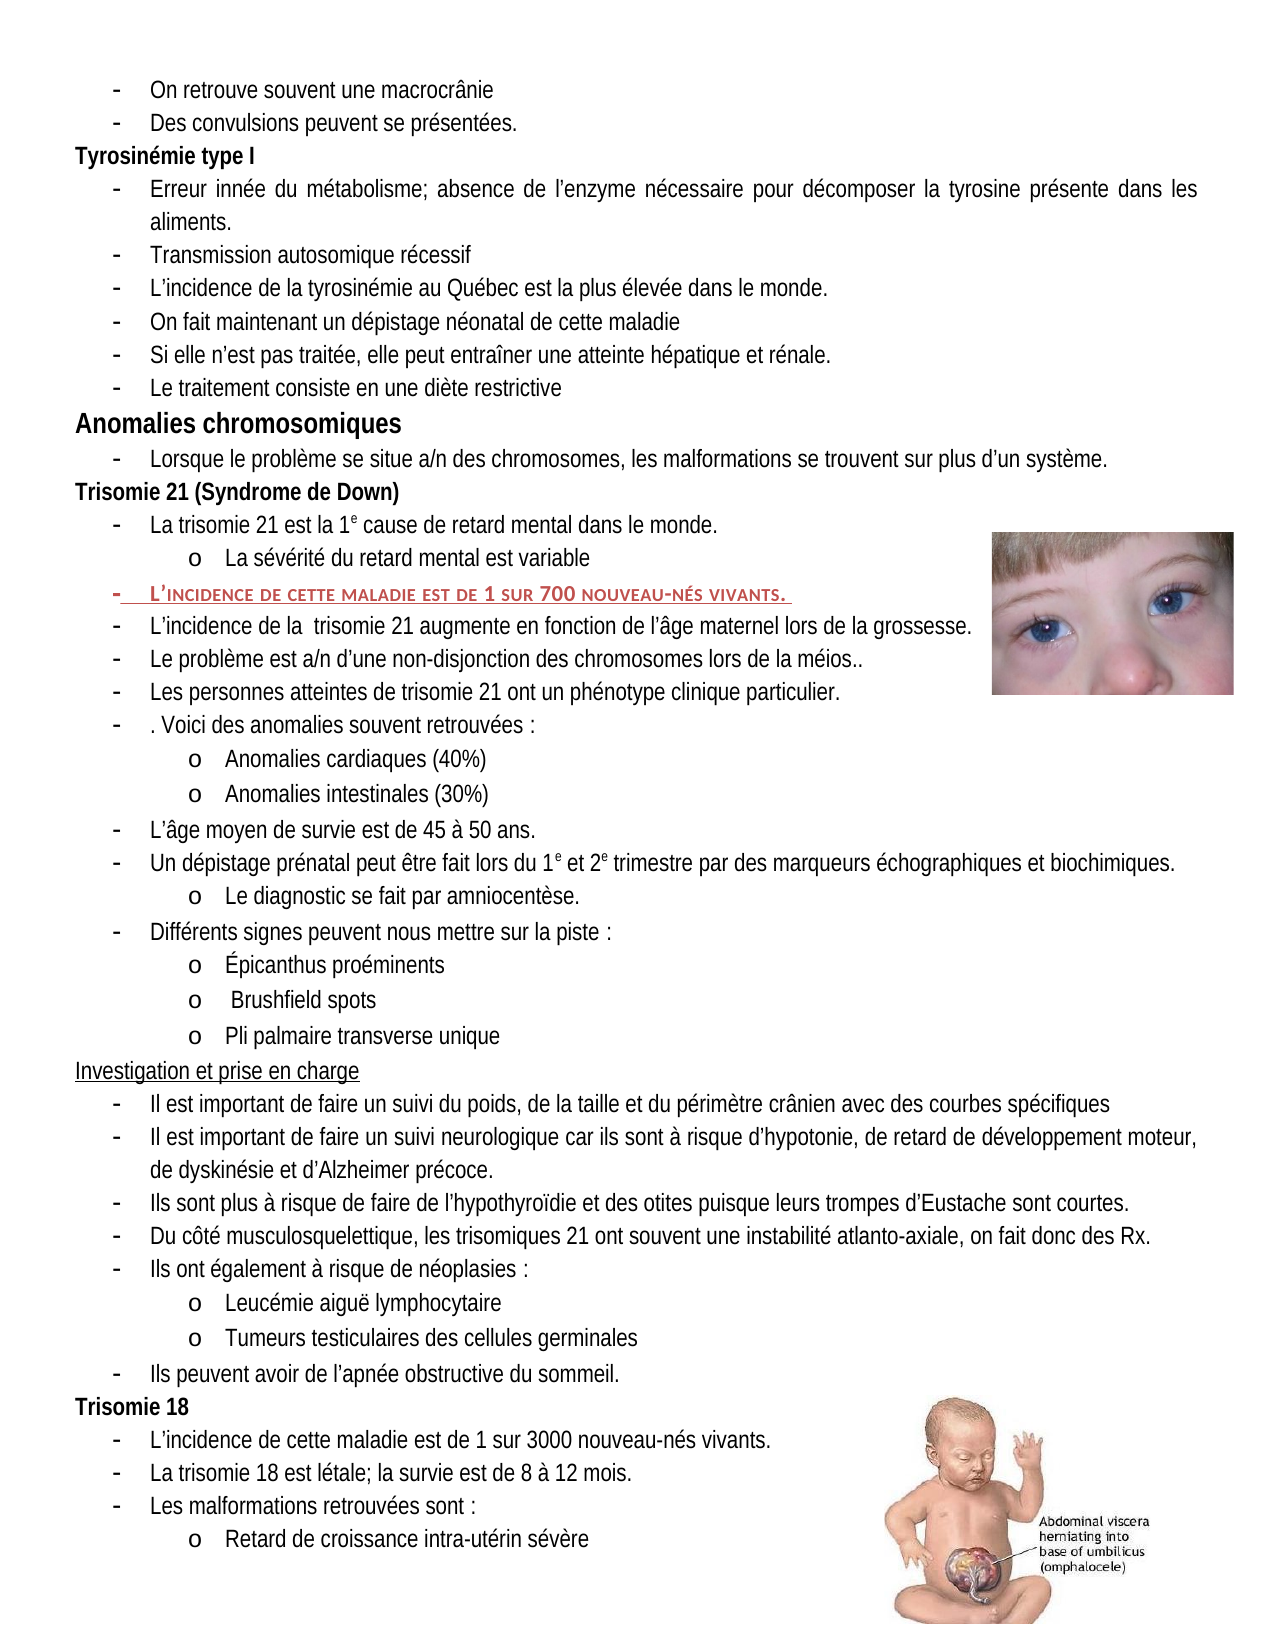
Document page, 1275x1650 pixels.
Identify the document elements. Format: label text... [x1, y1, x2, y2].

list Erreur innée du métabolisme; absence de l’enzyme nécessaire pour décomposer la tyrosine présente dans les aliments. [112, 174, 1200, 236]
list Le problème est a/n d’une non-disjonction des chromosomes lors de la méios.. [112, 644, 1200, 673]
list L’incidence de la trisomie 21 augmente en fonction de l’âge maternel lors de la grossesse. [112, 611, 1200, 640]
list Du côté musculosquelettique, les trisomiques 21 ont souvent une instabilité atlanto-axiale, on fait donc des Rx. [112, 1221, 1200, 1250]
list Le traitement consiste en une diète restrictive [112, 373, 1200, 402]
list . Voici des anomalies souvent retrouvées : [112, 711, 1200, 739]
list Ils ont également à risque de néoplasies : [112, 1254, 1200, 1283]
list Différents signes peuvent nous mettre sur la piste : [112, 916, 1200, 945]
list Leucémie aiguë lymphocytaire [187, 1288, 1200, 1318]
picture [884, 1520, 1151, 1524]
list Lorsque le problème se situe a/n des chromosomes, les malformations se trouvent sur plus d’un système. [112, 444, 1200, 473]
list Transmission autosomique récessif [112, 240, 1200, 269]
list Épicanthus proéminents [187, 949, 1200, 981]
list La trisomie 21 est la 1e cause de retard mental dans le monde. [112, 510, 1200, 539]
list La sévérité du retard mental est variable [187, 543, 1200, 574]
picture [884, 1420, 1151, 1425]
list Un dépistage prénatal peut être fait lors du 1e et 2e trimestre par des marqueurs échographiques et biochimiques. [112, 848, 1200, 877]
list Le diagnostic se fait par amniocentèse. [187, 881, 1200, 912]
picture [884, 1555, 1151, 1624]
list Anomalies cardiaques (40%) [187, 744, 1200, 774]
picture [991, 532, 1234, 695]
list L’incidence de cette maladie est de 1 sur 3000 nouveau-nés vivants. [112, 1425, 1200, 1453]
list Ils sont plus à risque de faire de l’hypothyroïdie et des otites puisque leurs trompes d’Eustache sont courtes. [112, 1188, 1200, 1217]
text Anomalies chromosomiques [75, 406, 1200, 439]
list Retard de croissance intra-utérin sévère [187, 1524, 1200, 1555]
list La trisomie 18 est létale; la survie est de 8 à 12 mois. [112, 1458, 1200, 1487]
list Il est important de faire un suivi du poids, de la taille et du périmètre crânien avec des courbes spécifiques [112, 1089, 1200, 1118]
text Tyrosinémie type I [75, 141, 1200, 170]
picture [884, 1453, 1151, 1458]
list Ils peuvent avoir de l’apnée obstructive du sommeil. [112, 1359, 1200, 1387]
list L’incidence de la tyrosinémie au Québec est la plus élevée dans le monde. [112, 273, 1200, 302]
list Les personnes atteintes de trisomie 21 ont un phénotype clinique particulier. [112, 677, 1200, 706]
text Investigation et prise en charge [75, 1056, 1200, 1085]
list Des convulsions peuvent se présentées. [112, 108, 1200, 137]
picture [884, 1487, 1151, 1491]
list Tumeurs testiculaires des cellules germinales [187, 1323, 1200, 1354]
list L’âge moyen de survie est de 45 à 50 ans. [112, 815, 1200, 843]
list On fait maintenant un dépistage néonatal de cette maladie [112, 306, 1200, 335]
list Brushfield spots [187, 985, 1200, 1016]
list Si elle n’est pas traitée, elle peut entraîner une atteinte hépatique et rénale. [112, 339, 1200, 368]
list L’incidence de cette maladie est de 1 sur 700 nouveau-nés vivants. [112, 579, 1200, 607]
list Anomalies intestinales (30%) [187, 779, 1200, 810]
list Il est important de faire un suivi neurologique car ils sont à risque d’hypotonie, de retard de développement moteur, de dyskinésie et d’Alzheimer précoce. [112, 1122, 1200, 1184]
text Trisomie 18 [75, 1392, 1200, 1420]
list On retrouve souvent une macrocrânie [112, 75, 1200, 104]
text Trisomie 21 (Syndrome de Down) [75, 477, 1200, 506]
list Les malformations retrouvées sont : [112, 1491, 1200, 1520]
list Pli palmaire transverse unique [187, 1021, 1200, 1052]
